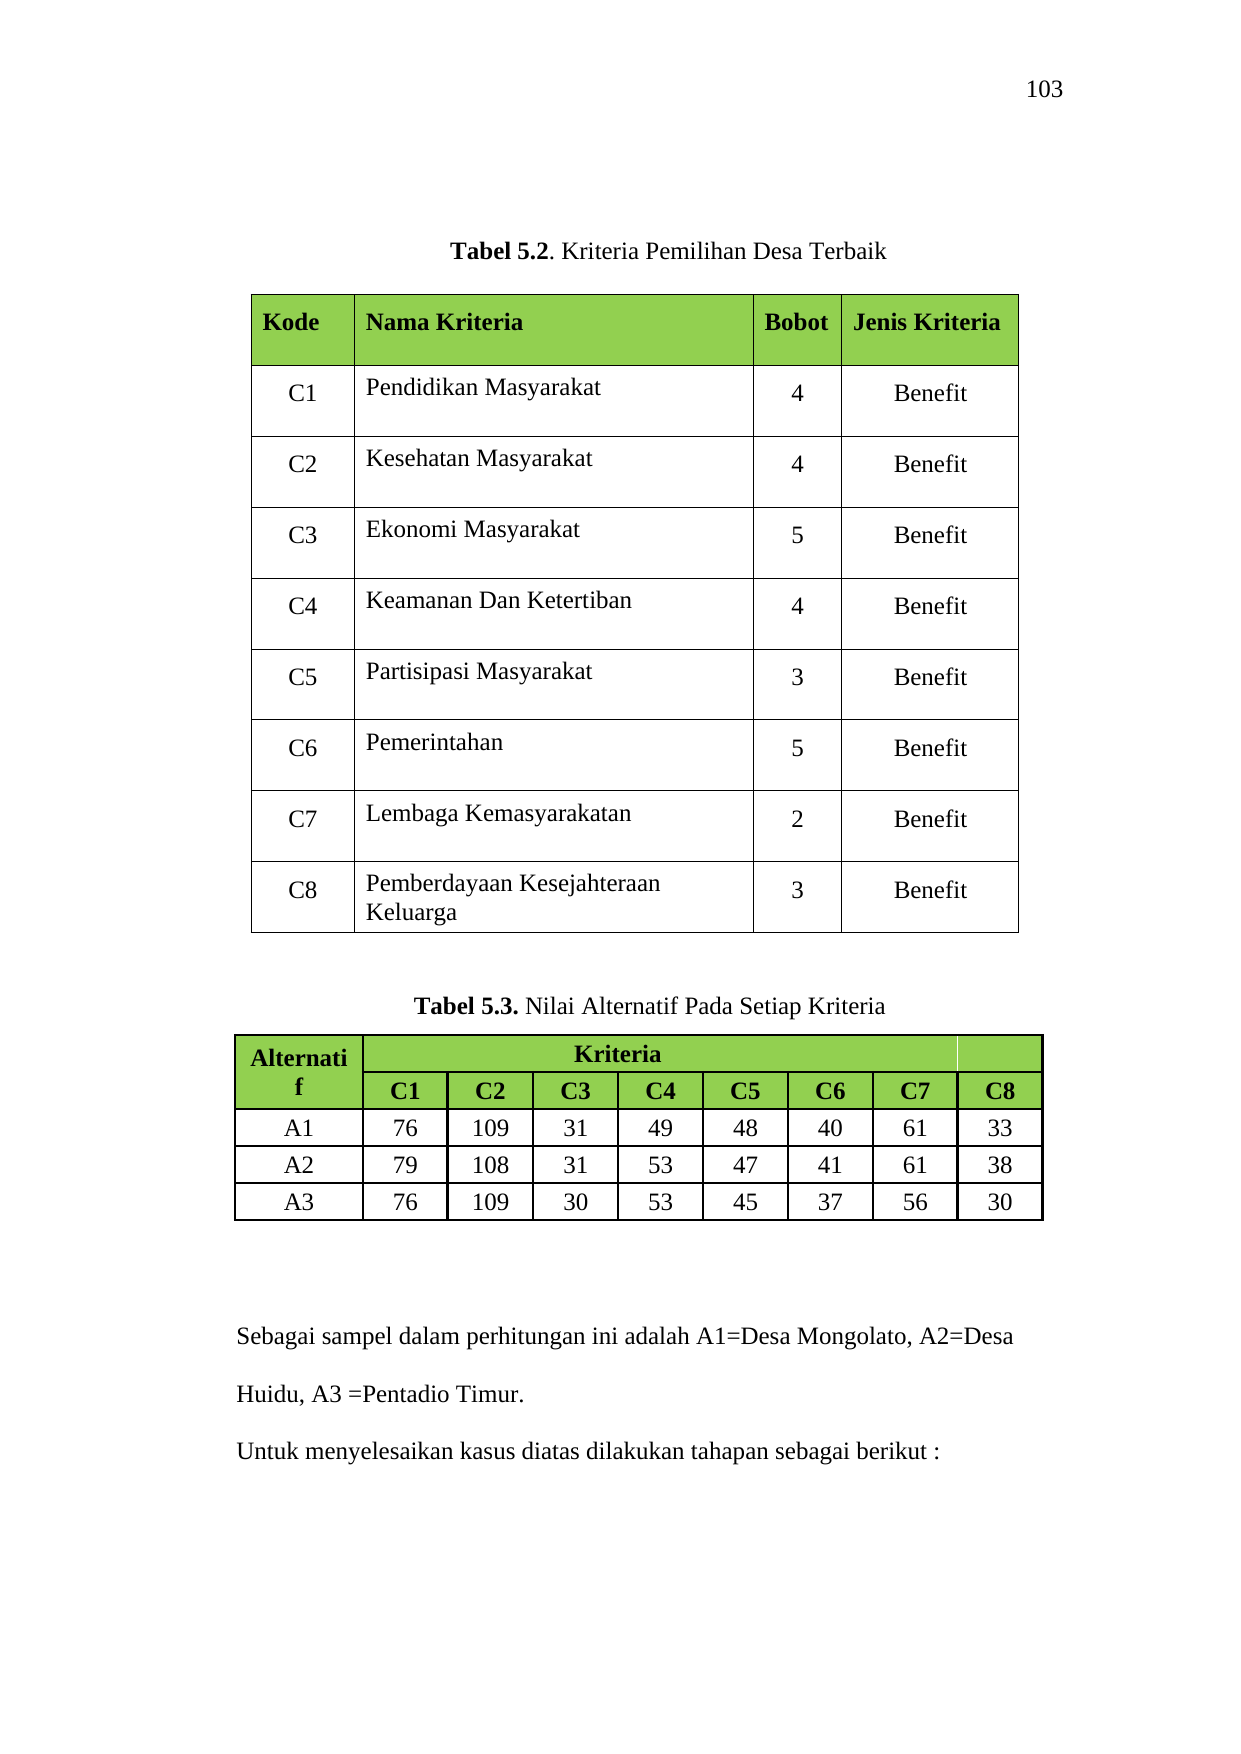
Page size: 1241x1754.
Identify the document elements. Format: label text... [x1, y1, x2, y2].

table_cell 45 [704, 1184, 787, 1219]
table_cell 79 [364, 1147, 446, 1182]
table_cell 4 [754, 366, 841, 436]
table_cell C8 [959, 1073, 1041, 1108]
table_cell 53 [619, 1147, 702, 1182]
table_header [958, 1036, 1041, 1071]
table_cell Lembaga Kemasyarakatan [355, 791, 753, 861]
text Sebagai sampel dalam perhitungan ini adalah A1=Desa Mongolato, A2=Desa Huidu, A3 =Pentadio Timur. [236, 1321, 1063, 1408]
table_cell C7 [252, 791, 354, 861]
table_cell Ekonomi Masyarakat [355, 508, 753, 577]
table_cell Benefit [842, 508, 1018, 577]
table_cell Benefit [842, 579, 1018, 648]
table_header [873, 1036, 957, 1071]
table_cell Benefit [842, 720, 1018, 790]
table_cell C7 [874, 1073, 956, 1108]
table_cell 109 [449, 1184, 532, 1219]
table_cell C5 [704, 1073, 787, 1108]
table_cell 108 [449, 1147, 532, 1182]
table_cell Pemerintahan [355, 720, 753, 790]
table_cell C1 [252, 366, 354, 436]
table_cell 3 [754, 650, 841, 719]
table_cell 30 [534, 1184, 617, 1219]
table_cell Pendidikan Masyarakat [355, 366, 753, 436]
table_cell 49 [619, 1110, 702, 1145]
table_cell Benefit [842, 791, 1018, 861]
table_cell C1 [364, 1073, 446, 1108]
text Tabel 5.2. Kriteria Pemilihan Desa Terbaik [236, 236, 1063, 265]
table_cell Benefit [842, 437, 1018, 507]
text Untuk menyelesaikan kasus diatas dilakukan tahapan sebagai berikut : [236, 1436, 1063, 1465]
table_cell 38 [959, 1147, 1041, 1182]
table_cell 3 [754, 862, 841, 932]
table_header Jenis Kriteria [842, 295, 1018, 365]
table_cell Keamanan Dan Ketertiban [355, 579, 753, 648]
table_cell 40 [789, 1110, 872, 1145]
table_header Kriteria [364, 1036, 873, 1071]
table_cell Benefit [842, 862, 1018, 932]
table_cell Benefit [842, 366, 1018, 436]
table_cell A1 [236, 1110, 362, 1145]
table_cell C4 [252, 579, 354, 648]
table_header Bobot [754, 295, 841, 365]
table_cell 56 [874, 1184, 956, 1219]
table_header Nama Kriteria [355, 295, 753, 365]
table_cell Kesehatan Masyarakat [355, 437, 753, 507]
table_cell C2 [449, 1073, 532, 1108]
table_cell A3 [236, 1184, 362, 1219]
table_cell 2 [754, 791, 841, 861]
table_cell 53 [619, 1184, 702, 1219]
table_cell 41 [789, 1147, 872, 1182]
table_cell 31 [534, 1147, 617, 1182]
table_cell C3 [534, 1073, 617, 1108]
table_cell 61 [874, 1110, 956, 1145]
table_cell 4 [754, 579, 841, 648]
table_cell C6 [252, 720, 354, 790]
table_cell Pemberdayaan Kesejahteraan Keluarga [355, 862, 753, 932]
table_cell A2 [236, 1147, 362, 1182]
table_cell Partisipasi Masyarakat [355, 650, 753, 719]
table_header Alternatif [236, 1036, 362, 1108]
table_cell C8 [252, 862, 354, 932]
table_cell 5 [754, 720, 841, 790]
table_cell 48 [704, 1110, 787, 1145]
table_cell 4 [754, 437, 841, 507]
table_cell C4 [619, 1073, 702, 1108]
table_cell C2 [252, 437, 354, 507]
table_cell C3 [252, 508, 354, 577]
table_cell 47 [704, 1147, 787, 1182]
table_cell 61 [874, 1147, 956, 1182]
table_cell 76 [364, 1110, 446, 1145]
table_cell 30 [959, 1184, 1041, 1219]
table_cell C5 [252, 650, 354, 719]
table_cell 33 [959, 1110, 1041, 1145]
table_header Kode [252, 295, 354, 365]
table_cell Benefit [842, 650, 1018, 719]
table_cell C6 [789, 1073, 872, 1108]
text Tabel 5.3. Nilai Alternatif Pada Setiap Kriteria [236, 991, 1063, 1019]
table_cell 76 [364, 1184, 446, 1219]
table_cell 37 [789, 1184, 872, 1219]
table_cell 109 [449, 1110, 532, 1145]
table_cell 31 [534, 1110, 617, 1145]
table_cell 5 [754, 508, 841, 577]
